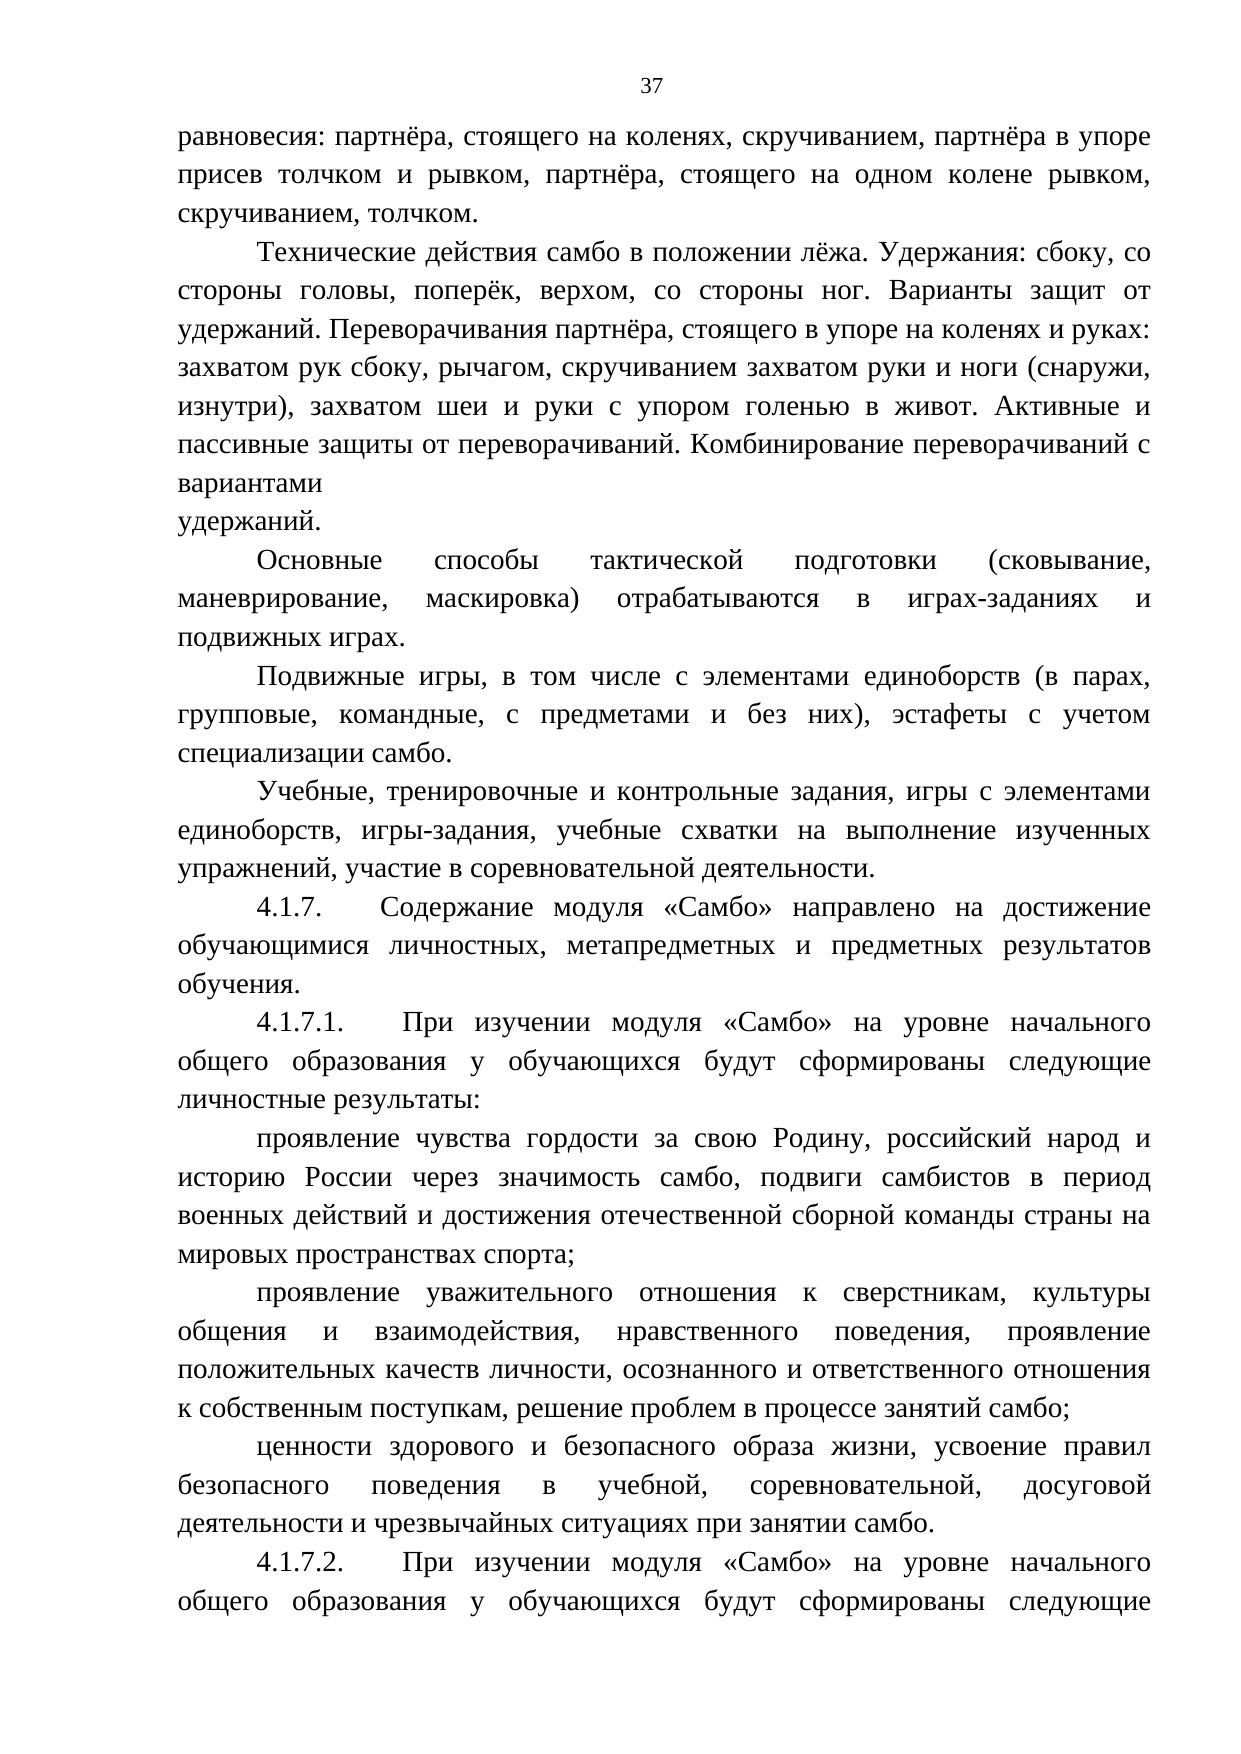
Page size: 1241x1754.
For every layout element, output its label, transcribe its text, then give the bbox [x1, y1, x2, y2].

list Содержание модуля «Самбо» направлено на достижение обучающимися личностных, метапредметных и предметных результатов обучения. [177, 889, 1152, 999]
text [177, 118, 1152, 229]
text Технические действия самбо в положении лёжа. Удержания: сбоку, со стороны головы, поперёк, верхом, со стороны ног. Варианты защит от удержаний. Переворачивания партнёра, стоящего в упоре на коленях и руках: захватом рук сбоку, рычагом, скручиванием захватом руки и ноги (снаружи, изнутри), захватом шеи и руки с упором голенью в живот. Активные и пассивные защиты от переворачиваний. Комбинирование переворачиваний с вариантами [177, 234, 1152, 498]
text проявление уважительного отношения к сверстникам, культуры общения и взаимодействия, нравственного поведения, проявление положительных качеств личности, осознанного и ответственного отношения к собственным поступкам, решение проблем в процессе занятий самбо; [177, 1274, 1152, 1423]
text Подвижные игры, в том числе с элементами единоборств (в парах, групповые, командные, с предметами и без них), эстафеты с учетом специализации самбо. [177, 658, 1152, 768]
text удержаний. [177, 503, 1152, 537]
list При изучении модуля «Самбо» на уровне начального общего образования у обучающихся будут сформированы следующие личностные результаты: [177, 1004, 1152, 1115]
text Основные способы тактической подготовки (сковывание, маневрирование, маскировка) отрабатываются в играх-заданиях и подвижных играх. [177, 542, 1152, 653]
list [177, 1544, 1152, 1616]
text ценности здорового и безопасного образа жизни, усвоение правил безопасного поведения в учебной, соревновательной, досуговой деятельности и чрезвычайных ситуациях при занятии самбо. [177, 1428, 1152, 1539]
text Учебные, тренировочные и контрольные задания, игры с элементами единоборств, игры-задания, учебные схватки на выполнение изученных упражнений, участие в соревновательной деятельности. [177, 773, 1152, 884]
text проявление чувства гордости за свою Родину, российский народ и историю России через значимость самбо, подвиги самбистов в период военных действий и достижения отечественной сборной команды страны на мировых пространствах спорта; [177, 1120, 1152, 1269]
